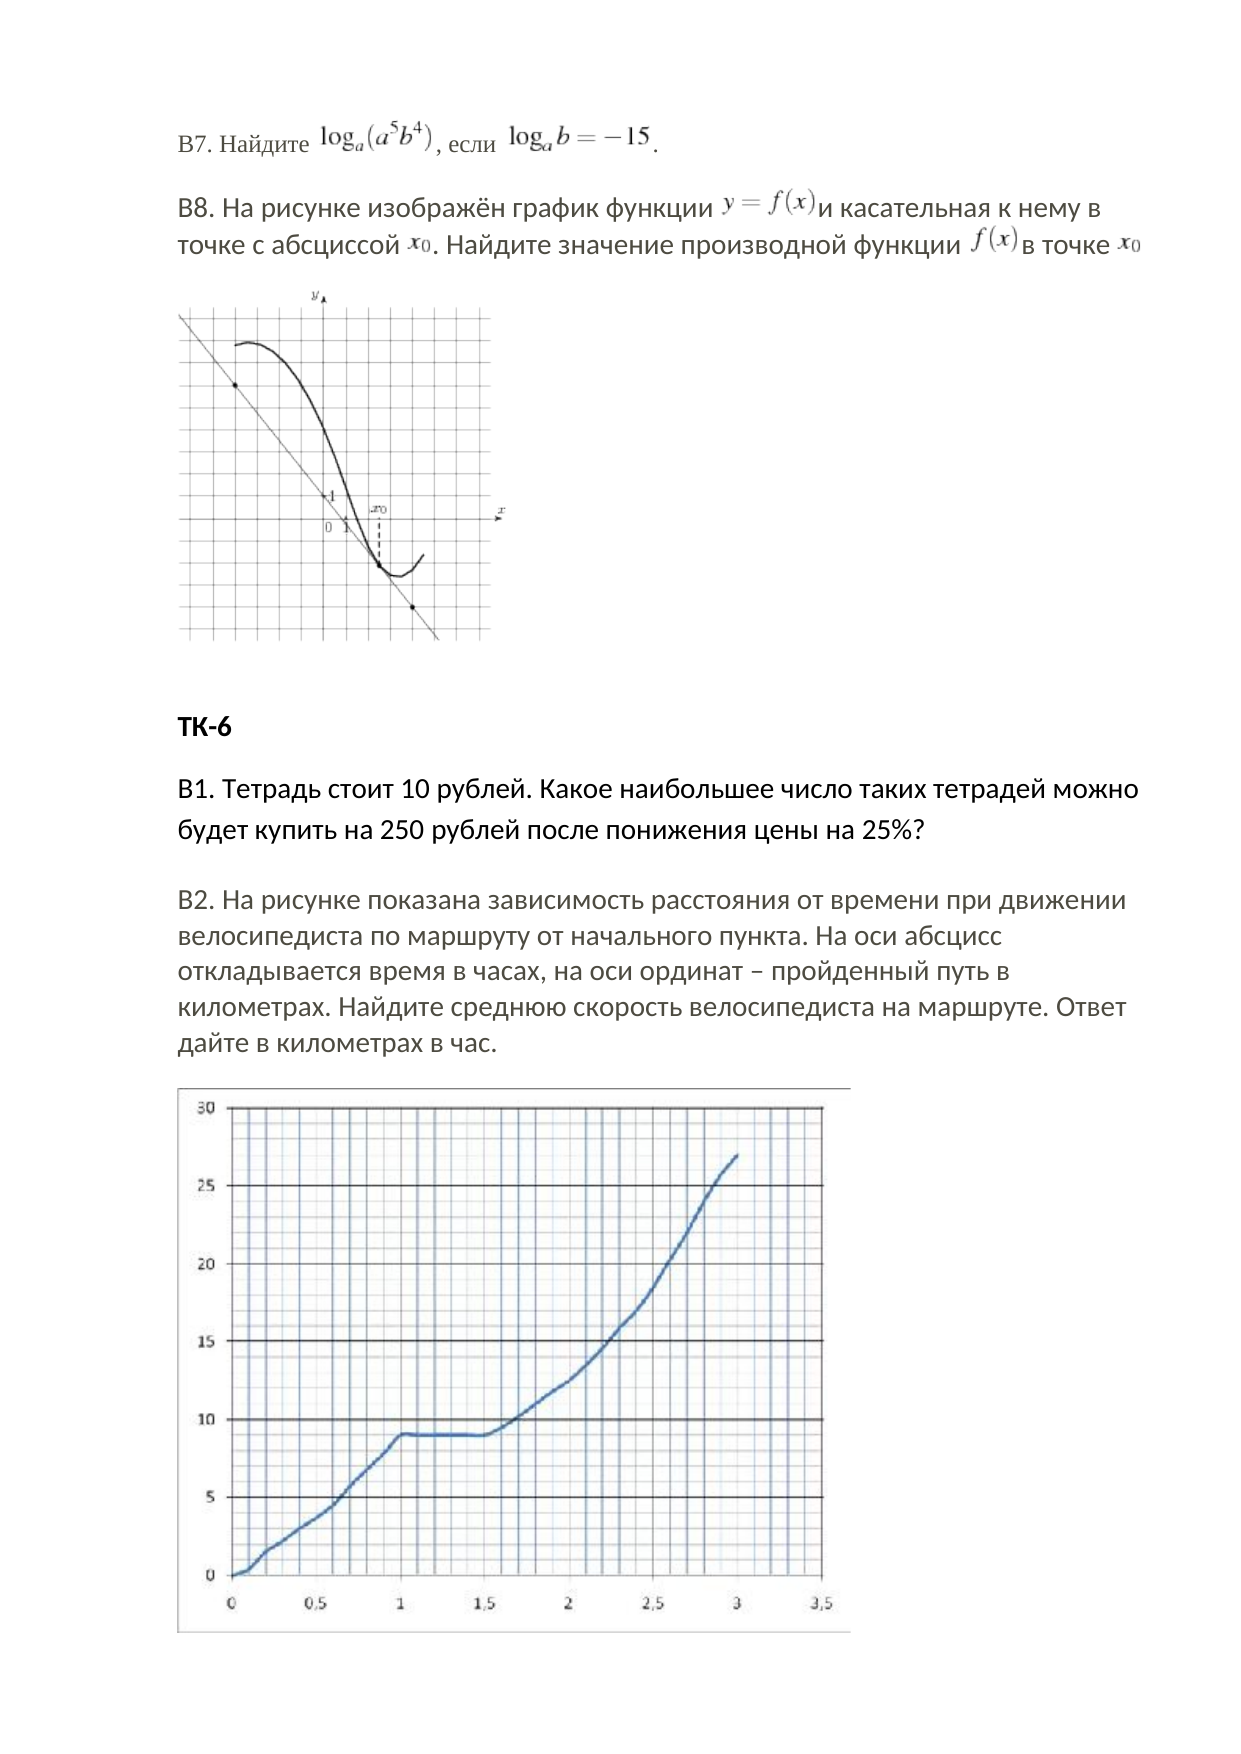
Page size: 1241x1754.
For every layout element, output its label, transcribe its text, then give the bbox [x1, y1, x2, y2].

text В7. Найдите , если . [177, 118, 1152, 158]
picture [502, 124, 653, 153]
text ТК-6 [177, 708, 1152, 744]
picture [1116, 235, 1142, 254]
text В8. На рисунке изображён график функции и касательная к нему в точке с абсциссой . Найдите значение производной функции в точке [177, 187, 1152, 261]
picture [968, 224, 1022, 254]
text В2. На рисунке показана зависимость расстояния от времени при движении велосипедиста по маршруту от начального пункта. На оси абсцисс откладывается время в часах, на оси ординат – пройденный путь в километрах. Найдите среднюю скорость велосипедиста на маршруте. Ответ дайте в километрах в час. [177, 881, 1152, 1059]
picture [177, 290, 509, 644]
picture [406, 235, 432, 254]
picture [720, 187, 818, 217]
picture [177, 1088, 851, 1633]
picture [315, 118, 436, 153]
text В1. Тетрадь стоит 10 рублей. Какое наибольшее число таких тетрадей можно будет купить на 250 рублей после понижения цены на 25%? [177, 770, 1152, 847]
